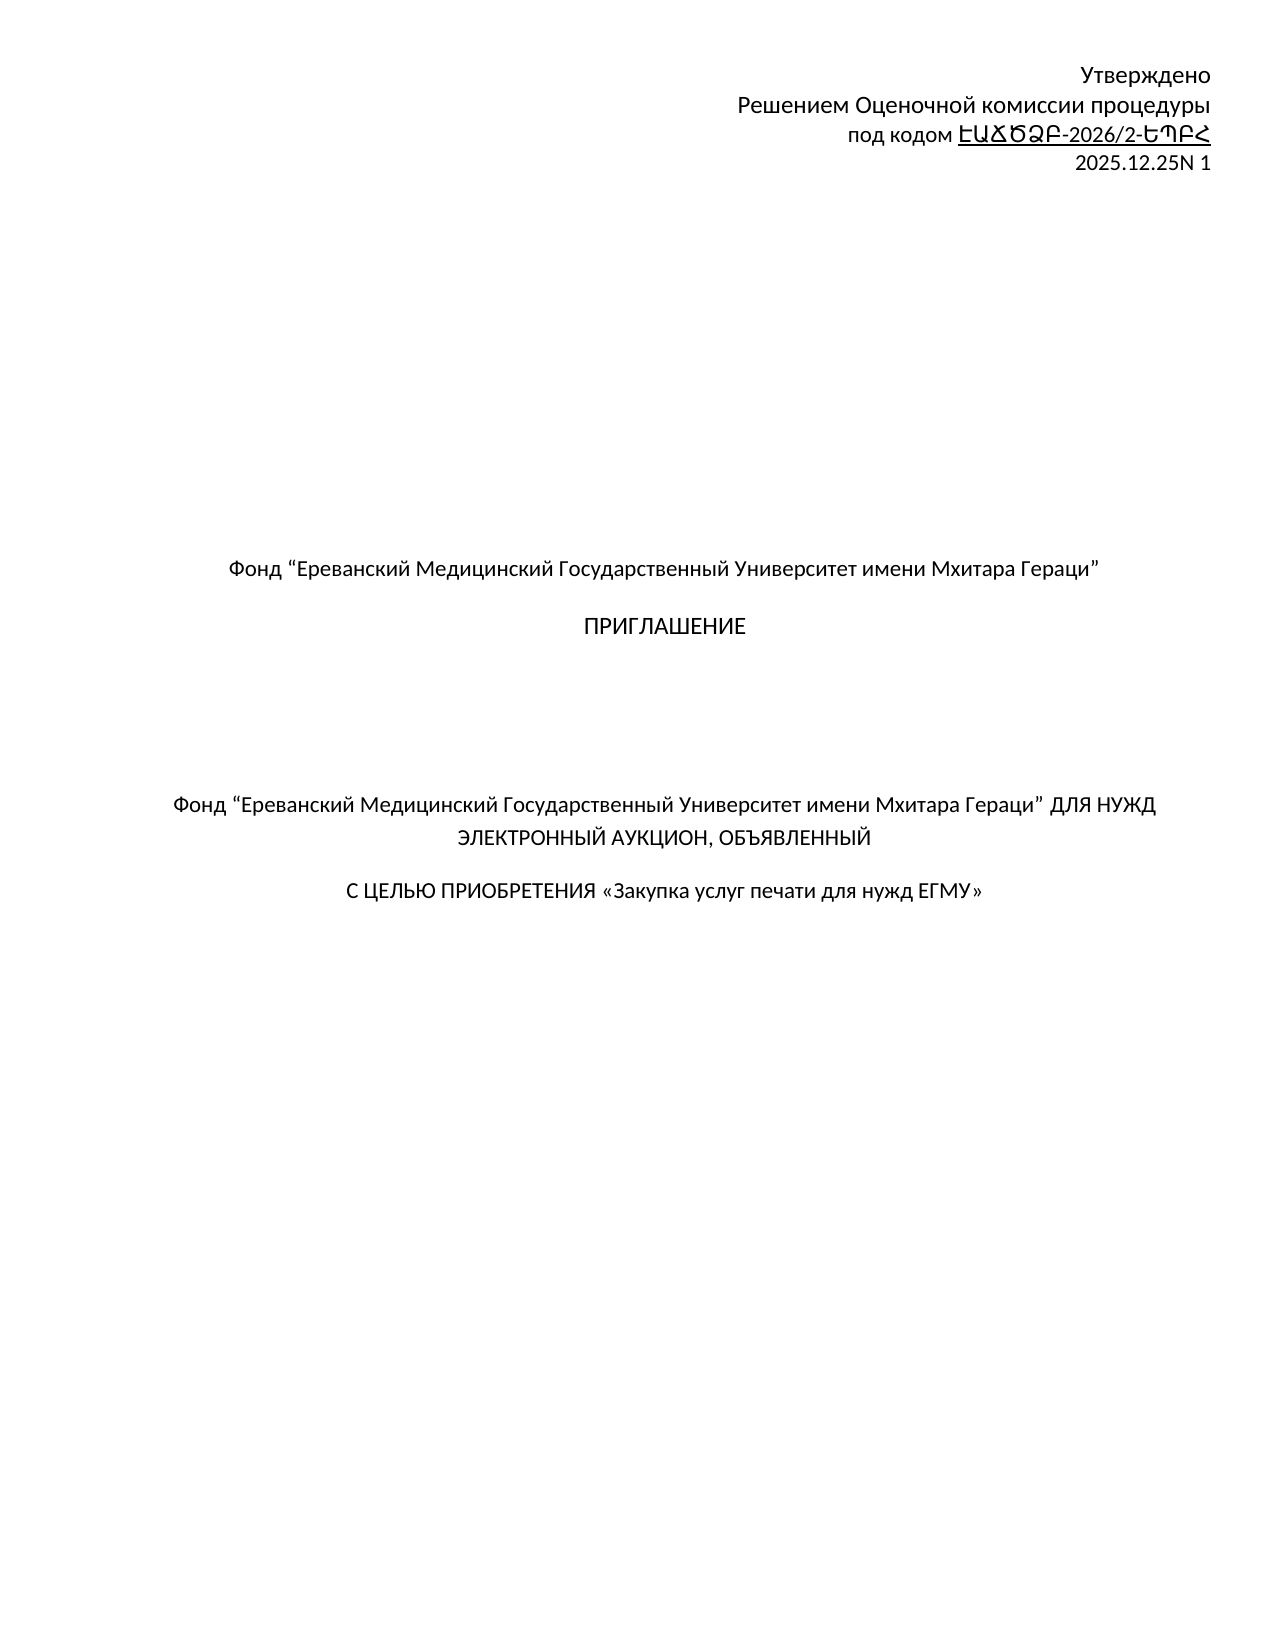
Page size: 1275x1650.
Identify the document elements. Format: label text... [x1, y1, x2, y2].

text С ЦЕЛЬЮ ПРИОБРЕТЕНИЯ «Закупка услуг печати для нужд ЕГМУ» [118, 876, 1211, 904]
text Фонд “Ереванский Медицинский Государственный Университет имени Мхитара Гераци” ДЛЯ НУЖД ЭЛЕКТРОННЫЙ АУКЦИОН, ОБЪЯВЛЕННЫЙ [118, 791, 1211, 851]
text Решением Оценочной комиссии процедуры [118, 89, 1211, 120]
text под кодом ԷԱՃԾՁԲ-2026/2-ԵՊԲՀ 2025.12.25 N 1 [118, 120, 1211, 176]
text Фонд “Ереванский Медицинский Государственный Университет имени Мхитара Гераци” [118, 554, 1211, 582]
text ПРИГЛАШЕНИЕ [118, 610, 1212, 641]
text Утверждено [118, 59, 1211, 89]
